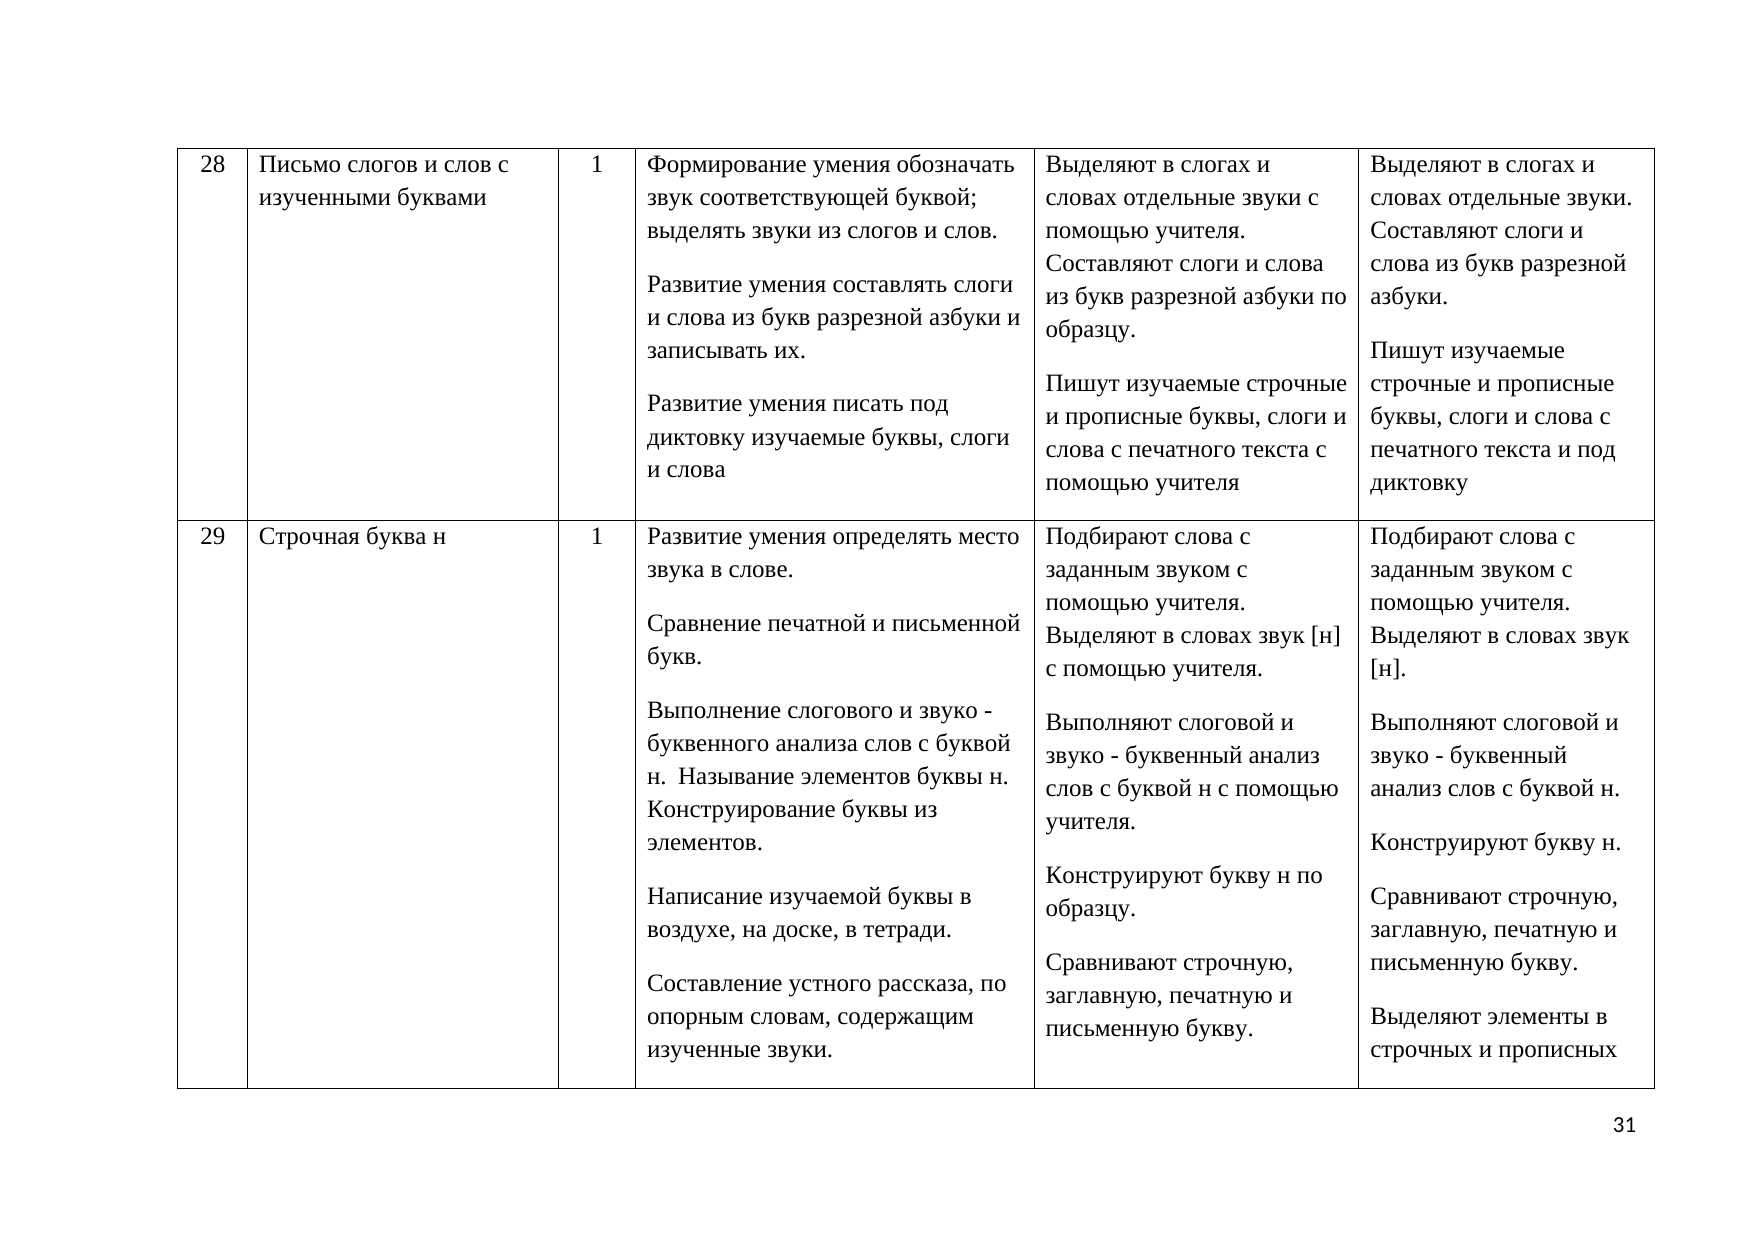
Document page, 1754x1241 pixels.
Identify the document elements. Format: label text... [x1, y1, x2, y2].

table_header 1 [559, 149, 635, 520]
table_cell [636, 521, 1034, 1088]
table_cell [1359, 521, 1654, 1088]
table_header 28 [178, 149, 247, 520]
table_header Выделяют в слогах и словах отдельные звуки с помощью учителя. Составляют слоги и слова из букв разрезной азбуки по образцу. Пишут изучаемые строчные и прописные буквы, слоги и слова с печатного текста с помощью учителя [1035, 149, 1358, 520]
table_cell 1 [559, 521, 635, 1088]
table_header Формирование умения обозначать звук соответствующей буквой; выделять звуки из слогов и слов. Развитие умения составлять слоги и слова из букв разрезной азбуки и записывать их. Развитие умения писать под диктовку изучаемые буквы, слоги и слова [636, 149, 1034, 520]
table_cell 29 [178, 521, 247, 1088]
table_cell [1035, 521, 1358, 1088]
table_header Письмо слогов и слов с изученными буквами [248, 149, 558, 520]
table_header Выделяют в слогах и словах отдельные звуки. Составляют слоги и слова из букв разрезной азбуки. Пишут изучаемые строчные и прописные буквы, слоги и слова с печатного текста и под диктовку [1359, 149, 1654, 520]
table_cell Строчная буква н [248, 521, 558, 1088]
